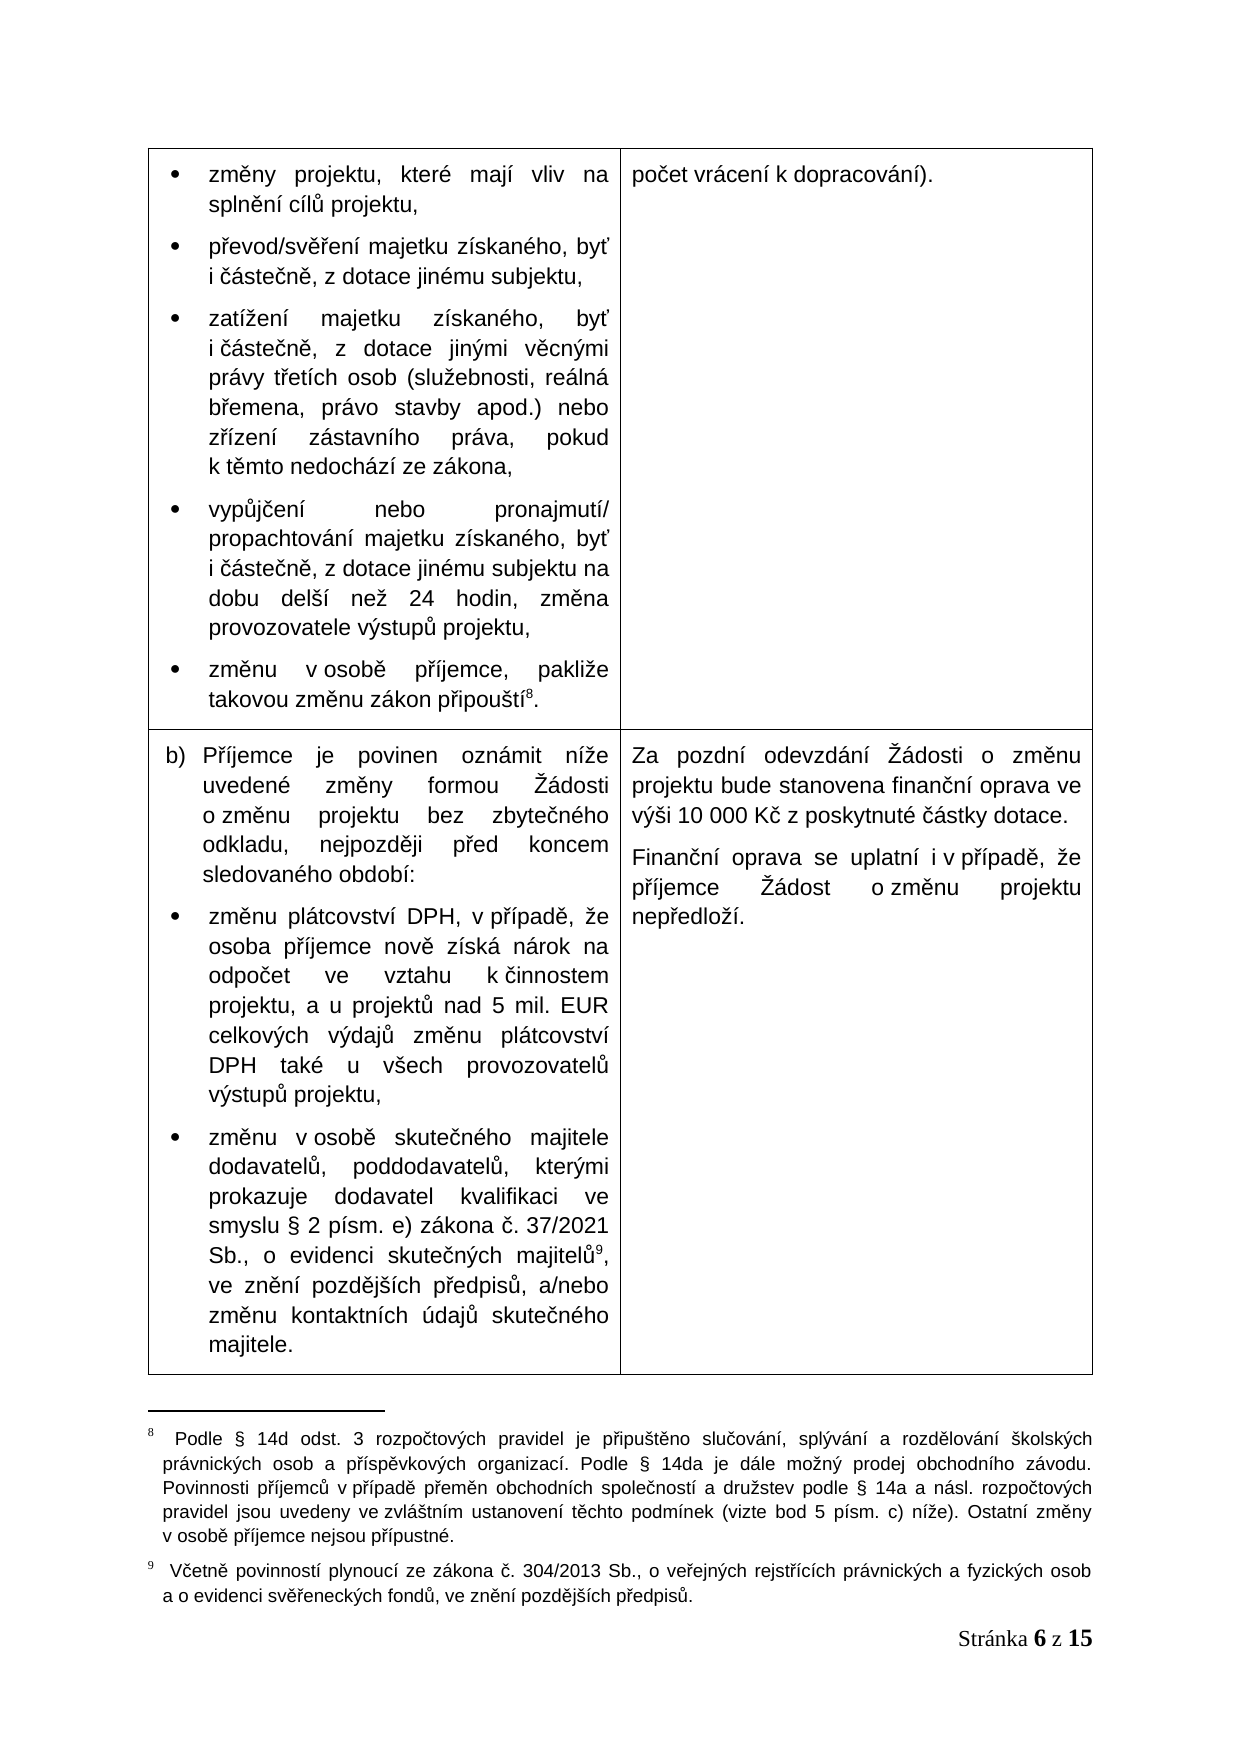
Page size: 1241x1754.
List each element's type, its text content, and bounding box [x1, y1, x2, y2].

table_cell Příjemce je povinen oznámit níže uvedené změny formou Žádosti o změnu projektu bez zbytečného odkladu, nejpozději před koncem sledovaného období: změnu plátcovství DPH, v případě, že osoba příjemce nově získá nárok na odpočet ve vztahu k činnostem projektu, a u projektů nad 5 mil. EUR celkových výdajů změnu plátcovství DPH také u všech provozovatelů výstupů projektu, změnu v osobě skutečného majitele dodavatelů, poddodavatelů, kterými prokazuje dodavatel kvalifikaci ve smyslu § 2 písm. e) zákona č. 37/2021 Sb., o evidenci skutečných majitelů, ve znění pozdějších předpisů, a/nebo změnu kontaktních údajů skutečného majitele. [149, 730, 620, 1374]
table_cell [149, 149, 620, 729]
table_cell Za pozdní odevzdání Žádosti o změnu projektu bude stanovena finanční oprava ve výši 10 000 Kč z poskytnuté částky dotace. Finanční oprava se uplatní i v případě, že příjemce Žádost o změnu projektu nepředloží. [621, 730, 1092, 1374]
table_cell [621, 149, 1092, 729]
